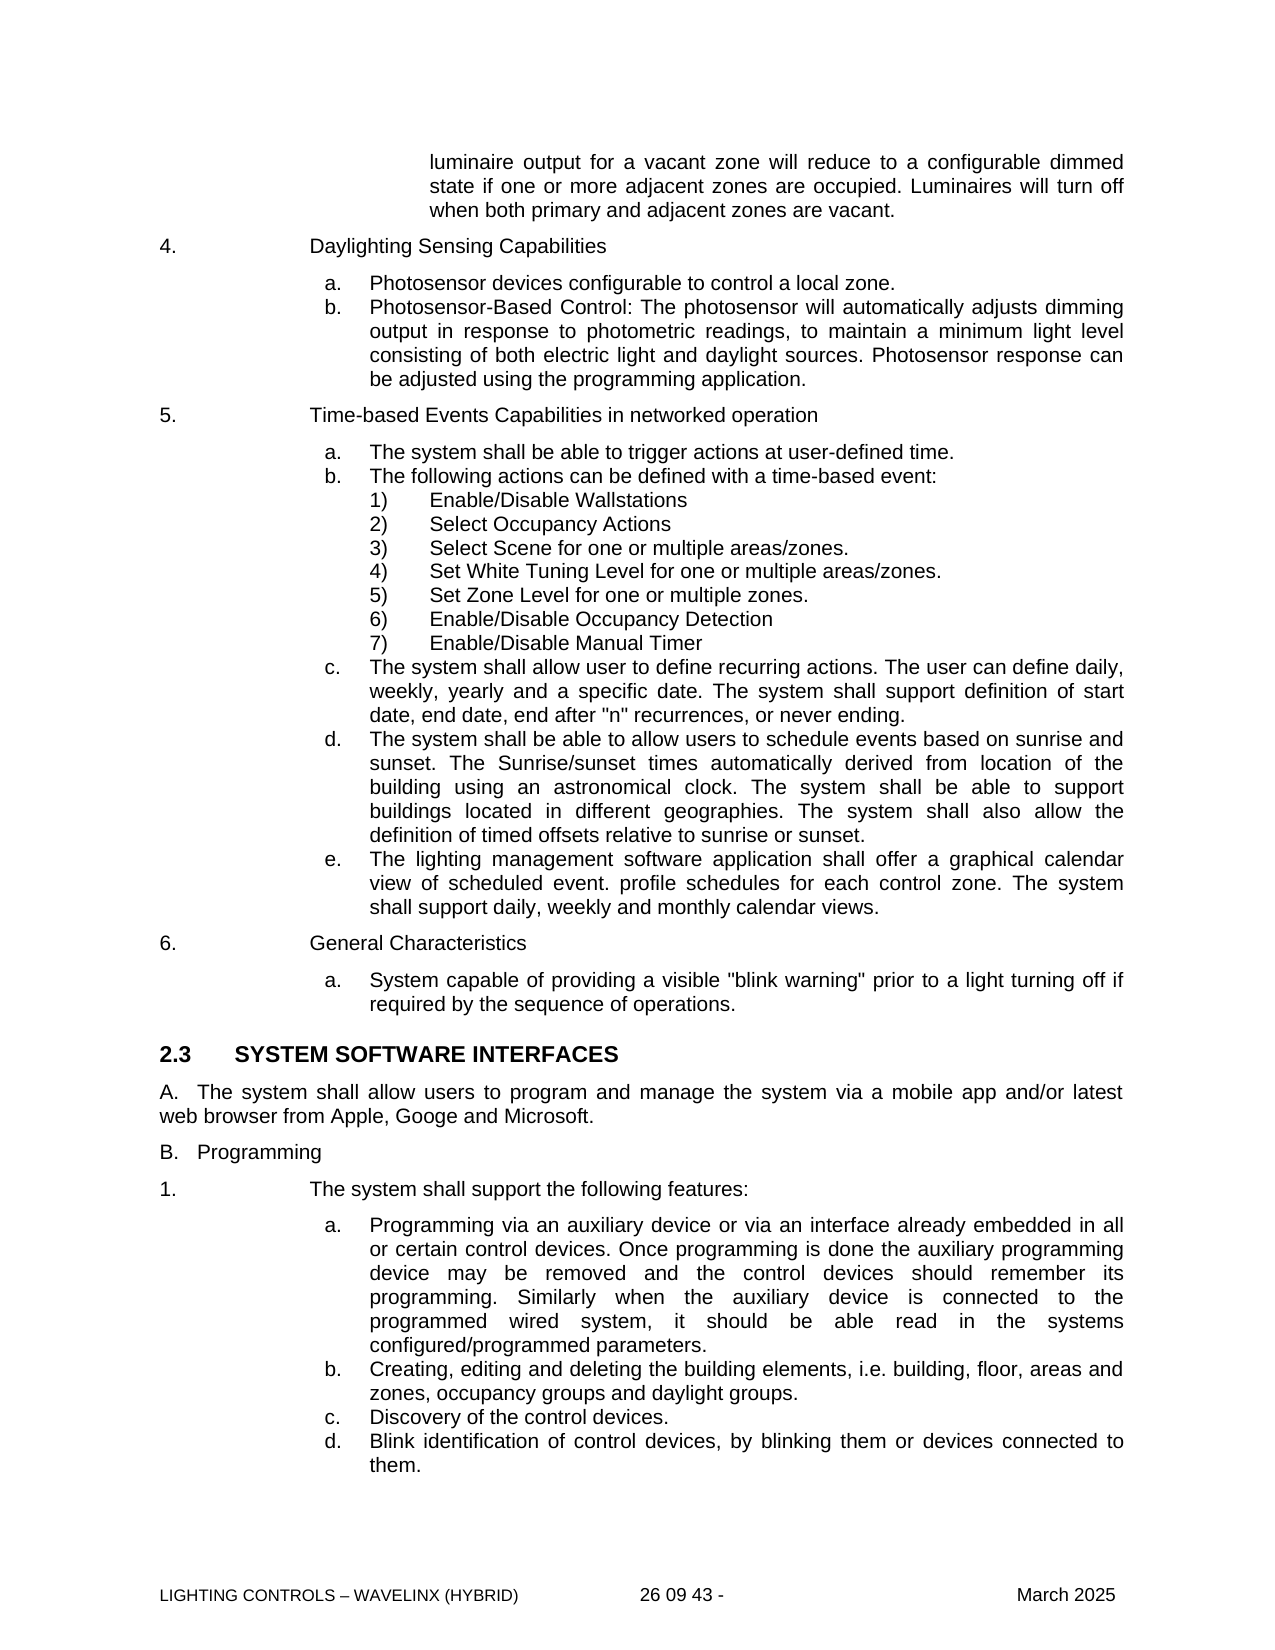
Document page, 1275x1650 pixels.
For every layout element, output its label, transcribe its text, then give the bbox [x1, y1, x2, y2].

list Enable/Disable Wallstations [369, 487, 1125, 511]
text Daylighting Sensing Capabilities [159, 234, 1125, 258]
text Time-based Events Capabilities in networked operation [159, 403, 1125, 427]
subtitle SYSTEM SOFTWARE INTERFACES [159, 1041, 1125, 1067]
text General Characteristics [159, 931, 1125, 955]
text Creating, editing and deleting the building elements, i.e. building, floor, areas and zones, occupancy groups and daylight groups. [324, 1357, 1125, 1404]
text The lighting management software application shall offer a graphical calendar view of scheduled event. profile schedules for each control zone. The system shall support daily, weekly and monthly calendar views. [324, 847, 1125, 919]
text The system shall be able to allow users to schedule events based on sunrise and sunset. The Sunrise/sunset times automatically derived from location of the building using an astronomical clock. The system shall be able to support buildings located in different geographies. The system shall also allow the definition of timed offsets relative to sunrise or sunset. [324, 727, 1125, 847]
list Programming via an auxiliary device or via an interface already embedded in all or certain control devices. Once programming is done the auxiliary programming device may be removed and the control devices should remember its programming. Similarly when the auxiliary device is connected to the programmed wired system, it should be able read in the systems configured/programmed parameters. [324, 1213, 1125, 1357]
list The system shall allow users to program and manage the system via a mobile app and/or latest web browser from Apple, Googe and Microsoft. [159, 1079, 1125, 1127]
text The system shall allow user to define recurring actions. The user can define daily, weekly, yearly and a specific date. The system shall support definition of start date, end date, end after "n" recurrences, or never ending. [324, 655, 1125, 727]
list System capable of providing a visible "blink warning" prior to a light turning off if required by the sequence of operations. [324, 968, 1125, 1016]
text Set White Tuning Level for one or multiple areas/zones. [369, 559, 1125, 583]
list The system shall be able to trigger actions at user-defined time. [324, 439, 1125, 463]
text The following actions can be defined with a time-based event: [324, 463, 1125, 487]
list Photosensor devices configurable to control a local zone. [324, 271, 1125, 295]
list Programming [159, 1140, 1125, 1164]
text Enable/Disable Occupancy Detection [369, 607, 1125, 631]
text Set Zone Level for one or multiple zones. [369, 583, 1125, 607]
text Discovery of the control devices. [324, 1404, 1125, 1428]
text Blink identification of control devices, by blinking them or devices connected to them. [324, 1428, 1125, 1476]
text Select Occupancy Actions [369, 511, 1125, 535]
text Photosensor-Based Control: The photosensor will automatically adjusts dimming output in response to photometric readings, to maintain a minimum light level consisting of both electric light and daylight sources. Photosensor response can be adjusted using the programming application. [324, 295, 1125, 391]
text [369, 150, 1125, 222]
text Enable/Disable Manual Timer [369, 631, 1125, 655]
text Select Scene for one or multiple areas/zones. [369, 535, 1125, 559]
list The system shall support the following features: [159, 1176, 1125, 1200]
